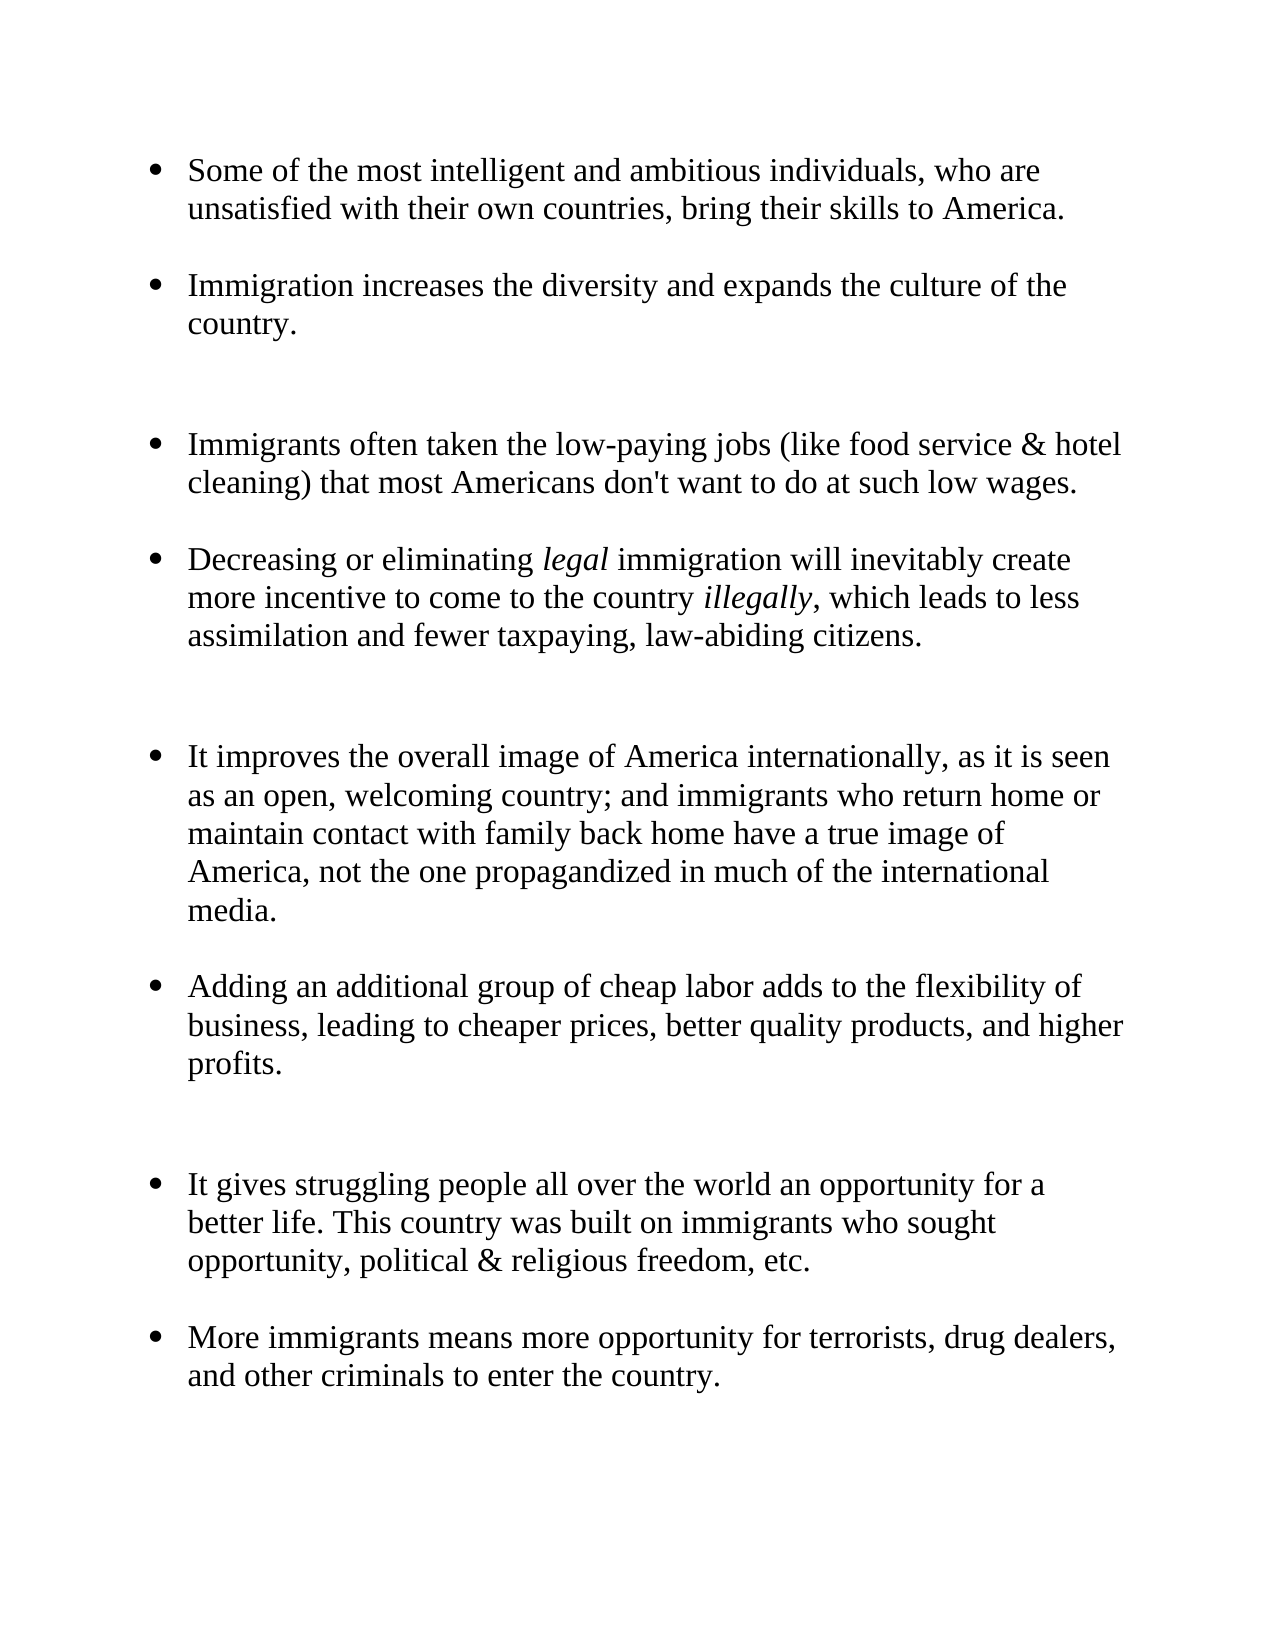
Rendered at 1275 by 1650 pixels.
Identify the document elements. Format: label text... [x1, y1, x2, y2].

list Immigration increases the diversity and expands the culture of the country. [150, 265, 1125, 342]
list It gives struggling people all over the world an opportunity for a better life. This country was built on immigrants who sought opportunity, political & religious freedom, etc. [150, 1164, 1125, 1279]
list More immigrants means more opportunity for terrorists, drug dealers, and other criminals to enter the country. [150, 1317, 1125, 1394]
list Decreasing or eliminating legal immigration will inevitably create more incentive to come to the country illegally, which leads to less assimilation and fewer taxpaying, law-abiding citizens. [150, 539, 1125, 654]
list Some of the most intelligent and ambitious individuals, who are unsatisfied with their own countries, bring their skills to America. [150, 150, 1125, 227]
list It improves the overall image of America internationally, as it is seen as an open, welcoming country; and immigrants who return home or maintain contact with family back home have a true image of America, not the one propagandized in much of the international media. [150, 736, 1125, 928]
list Adding an additional group of cheap labor adds to the flexibility of business, leading to cheaper prices, better quality products, and higher profits. [150, 966, 1125, 1081]
list Immigrants often taken the low-paying jobs (like food service & hotel cleaning) that most Americans don't want to do at such low wages. [150, 424, 1125, 501]
